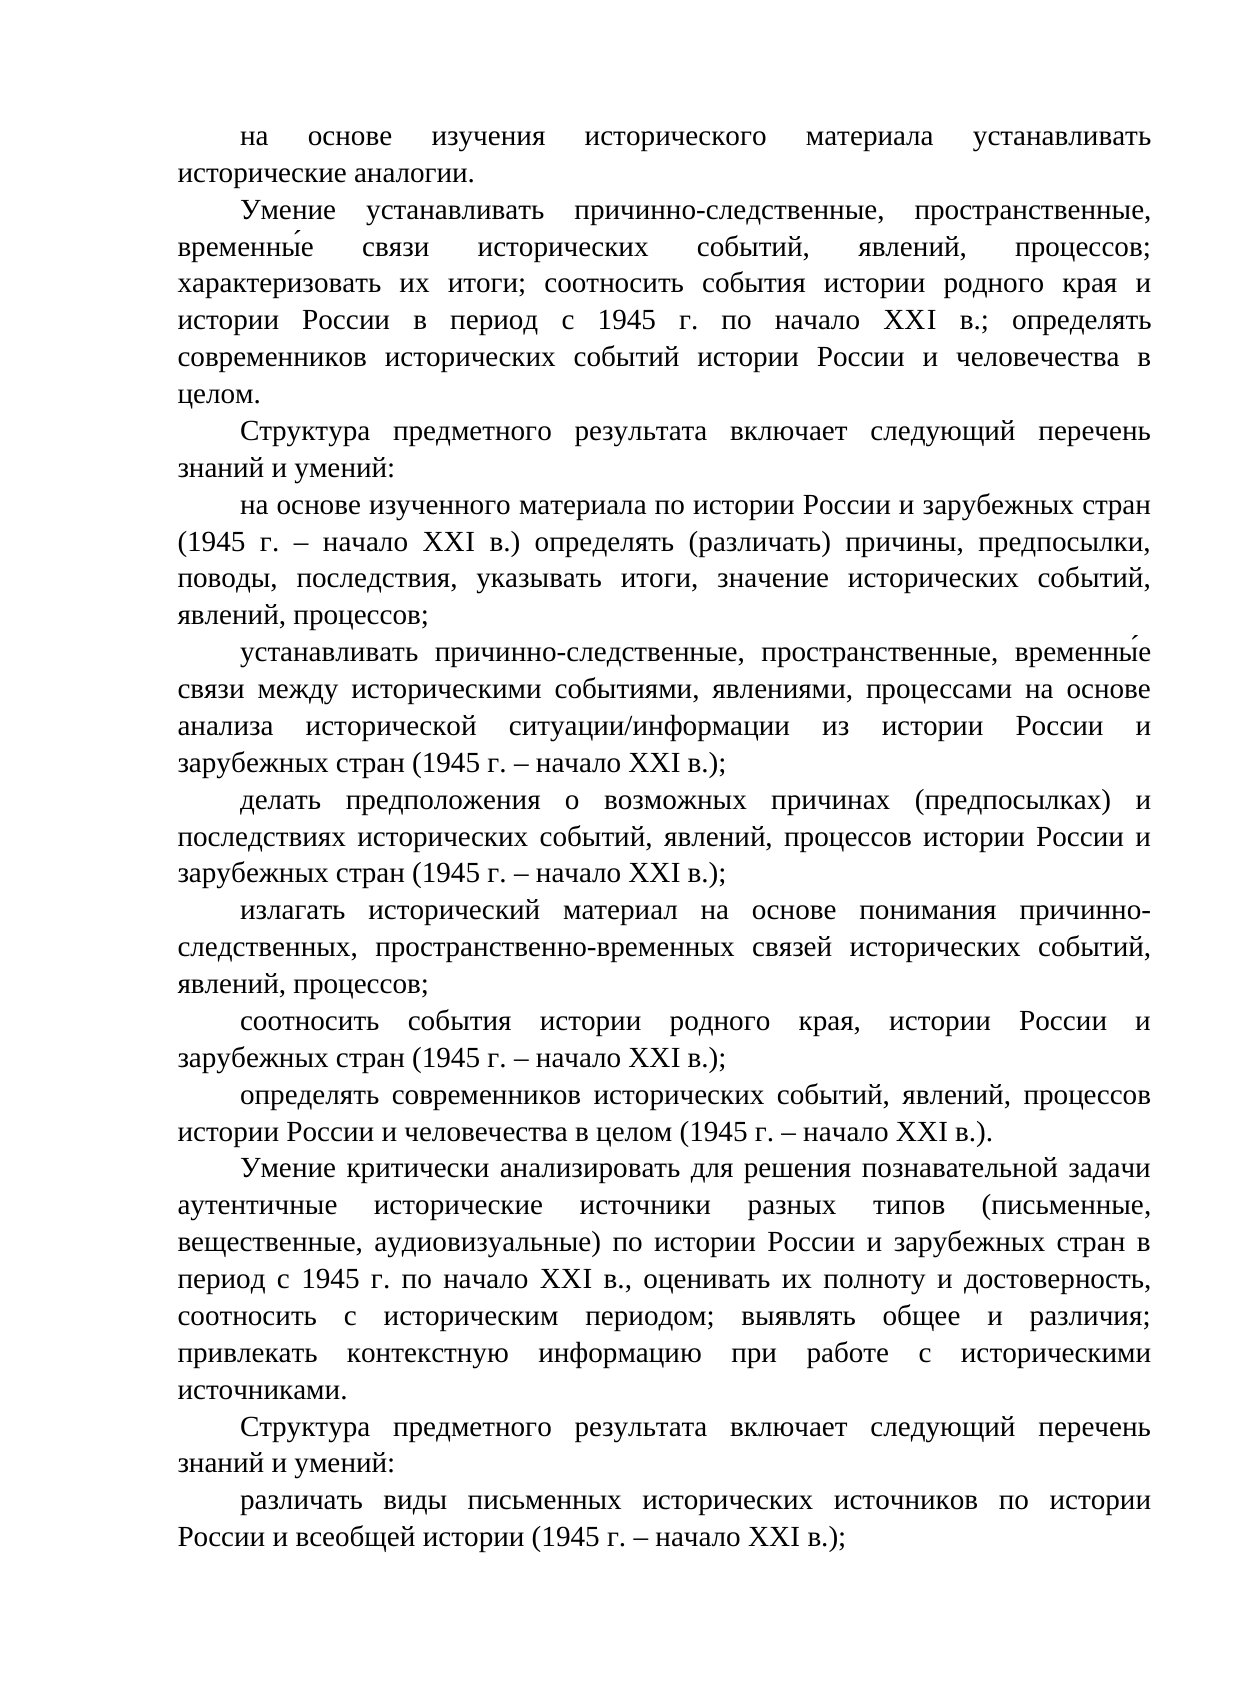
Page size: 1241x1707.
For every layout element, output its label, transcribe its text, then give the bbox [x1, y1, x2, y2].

text устанавливать причинно-следственные, пространственные, временны́е связи между историческими событиями, явлениями, процессами на основе анализа исторической ситуации/информации из истории России и зарубежных стран (1945 г. – начало ХХI в.); [177, 634, 1152, 778]
text Умение критически анализировать для решения познавательной задачи аутентичные исторические источники разных типов (письменные, вещественные, аудиовизуальные) по истории России и зарубежных стран в период с 1945 г. по начало ХХI в., оценивать их полноту и достоверность, соотносить с историческим периодом; выявлять общее и различия; привлекать контекстную информацию при работе с историческими источниками. [177, 1151, 1152, 1405]
text излагать исторический материал на основе понимания причинно-следственных, пространственно-временных связей исторических событий, явлений, процессов; [177, 892, 1152, 1000]
text делать предположения о возможных причинах (предпосылках) и последствиях исторических событий, явлений, процессов истории России и зарубежных стран (1945 г. – начало ХХI в.); [177, 782, 1152, 889]
text Структура предметного результата включает следующий перечень знаний и умений: [177, 1409, 1152, 1479]
text Структура предметного результата включает следующий перечень знаний и умений: [177, 413, 1152, 483]
text Умение устанавливать причинно-следственные, пространственные, временны́е связи исторических событий, явлений, процессов; характеризовать их итоги; соотносить события истории родного края и истории России в период с 1945 г. по начало ХХI в.; определять современников исторических событий истории России и человечества в целом. [177, 192, 1152, 410]
text соотносить события истории родного края, истории России и зарубежных стран (1945 г. – начало ХХI в.); [177, 1003, 1152, 1073]
text различать виды письменных исторических источников по истории России и всеобщей истории (1945 г. – начало ХХI в.); [177, 1482, 1152, 1553]
text на основе изученного материала по истории России и зарубежных стран (1945 г. – начало ХХI в.) определять (различать) причины, предпосылки, поводы, последствия, указывать итоги, значение исторических событий, явлений, процессов; [177, 487, 1152, 631]
text определять современников исторических событий, явлений, процессов истории России и человечества в целом (1945 г. – начало ХХI в.). [177, 1077, 1152, 1147]
text на основе изучения исторического материала устанавливать исторические аналогии. [177, 118, 1152, 188]
